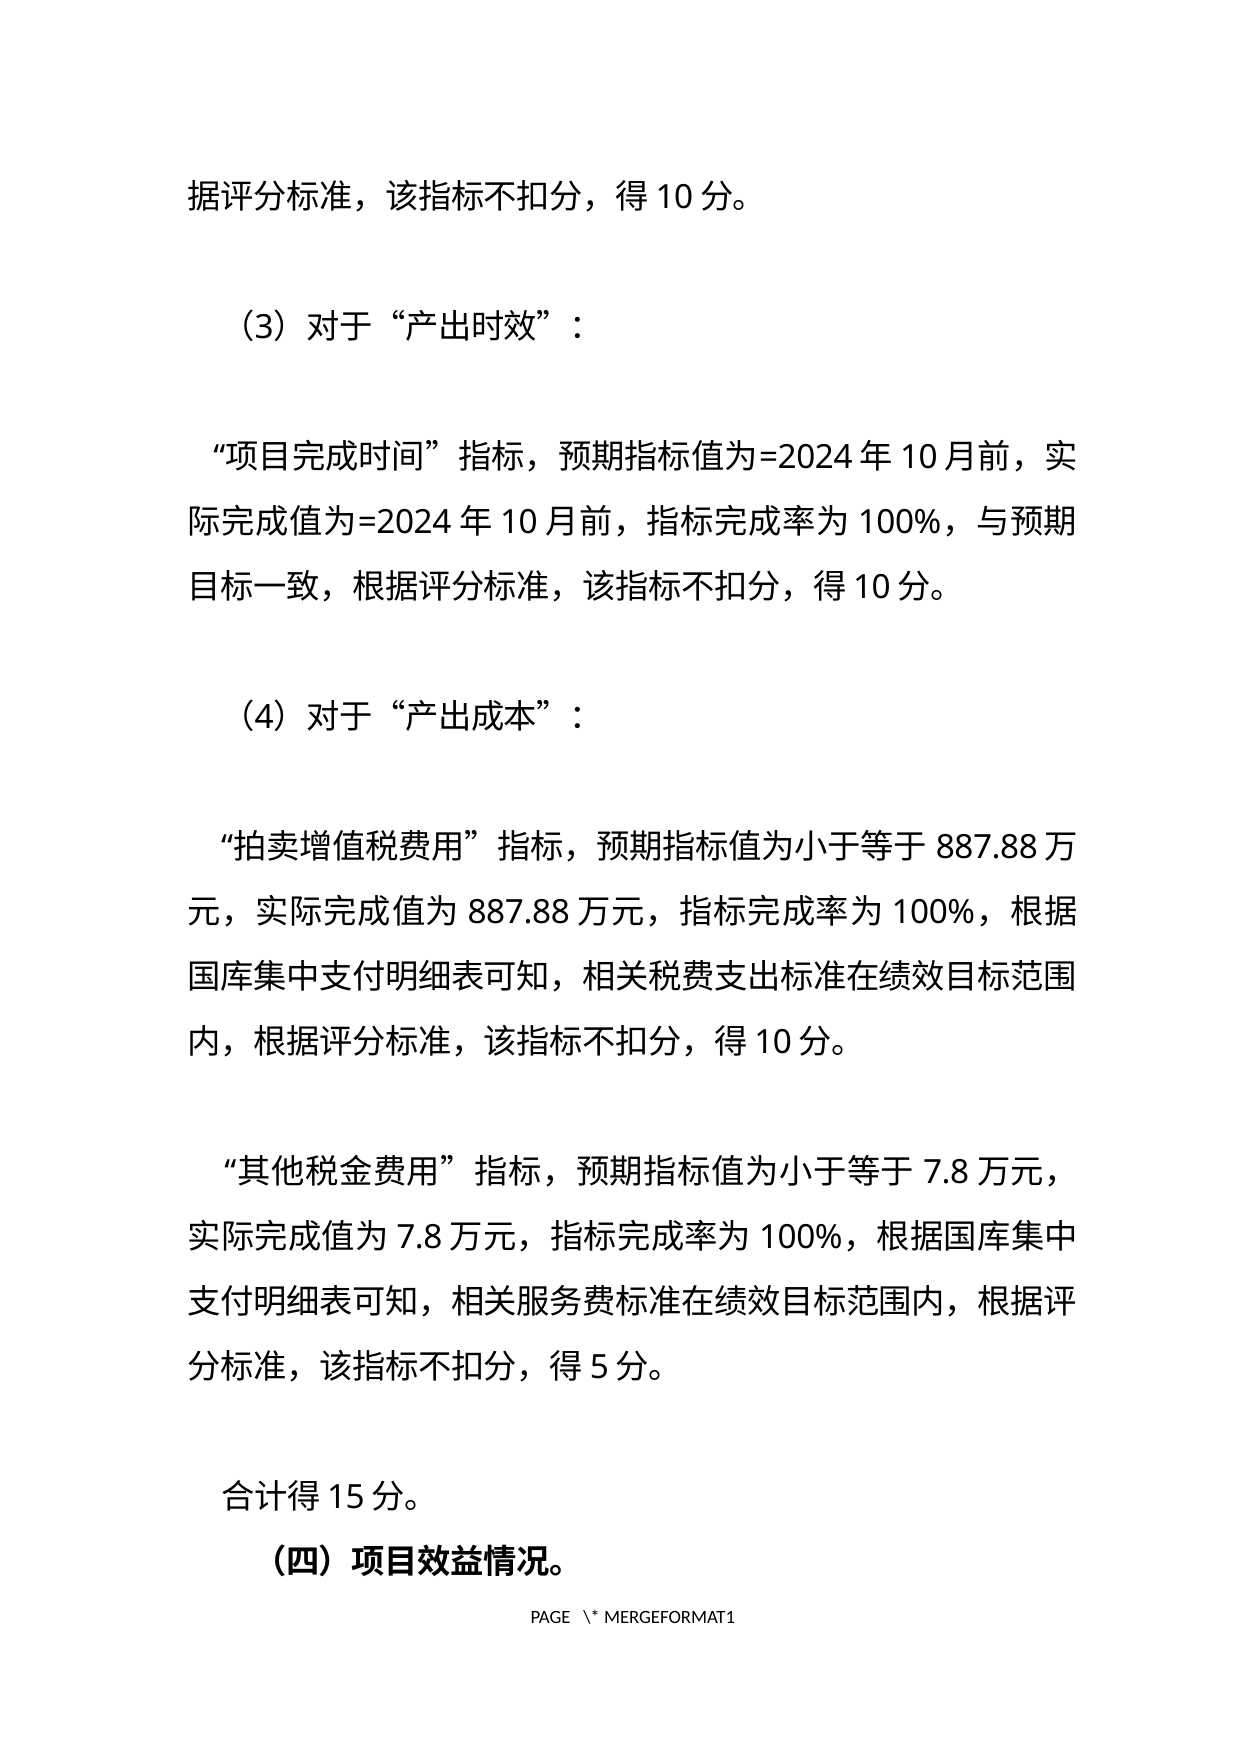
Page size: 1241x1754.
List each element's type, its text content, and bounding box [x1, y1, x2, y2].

text （四）项目效益情况。 [187, 1527, 1078, 1592]
text 项目产出类指标包括产出数量、产出质量、产出时效、产出成本四方面的内容，由5个三级指标构成，权重分为45分，实际得分45分，得分率为100%。 项目产出指标得分情况 三级指标 权重 得分率 实际得分 产出数量 10 100% 10 产出质量 10 100% 10 产出时效 10 100% 10 成本情况 15 100% 15 合计 45 100% 45 （1）对于“产出数量” “支付次数”指标，预期指标值为大于等于2次，实际完成值为2次，指标完成率为100%，与预期目标一致，根据评分标准，该指标不扣分，得10分。 （2）对于“产出质量”： “资金使用合规率”指标，预期指标值为等于100%，实际完成值为100%，指标完成率为100%，与预期目标一致，根据评分标准，该指标不扣分，得10分。 （3）对于“产出时效”： “项目完成时间”指标，预期指标值为=2024年10月前，实际完成值为=2024年10月前，指标完成率为100%，与预期目标一致，根据评分标准，该指标不扣分，得10分。 （4）对于“产出成本”： “拍卖增值税费用”指标，预期指标值为小于等于887.88万元，实际完成值为887.88万元，指标完成率为100%，根据国库集中支付明细表可知，相关税费支出标准在绩效目标范围内，根据评分标准，该指标不扣分，得10分。 “其他税金费用”指标，预期指标值为小于等于7.8万元，实际完成值为7.8万元，指标完成率为100%，根据国库集中支付明细表可知，相关服务费标准在绩效目标范围内，根据评分标准，该指标不扣分，得5分。 合计得15分。 [187, 1397, 1078, 1527]
